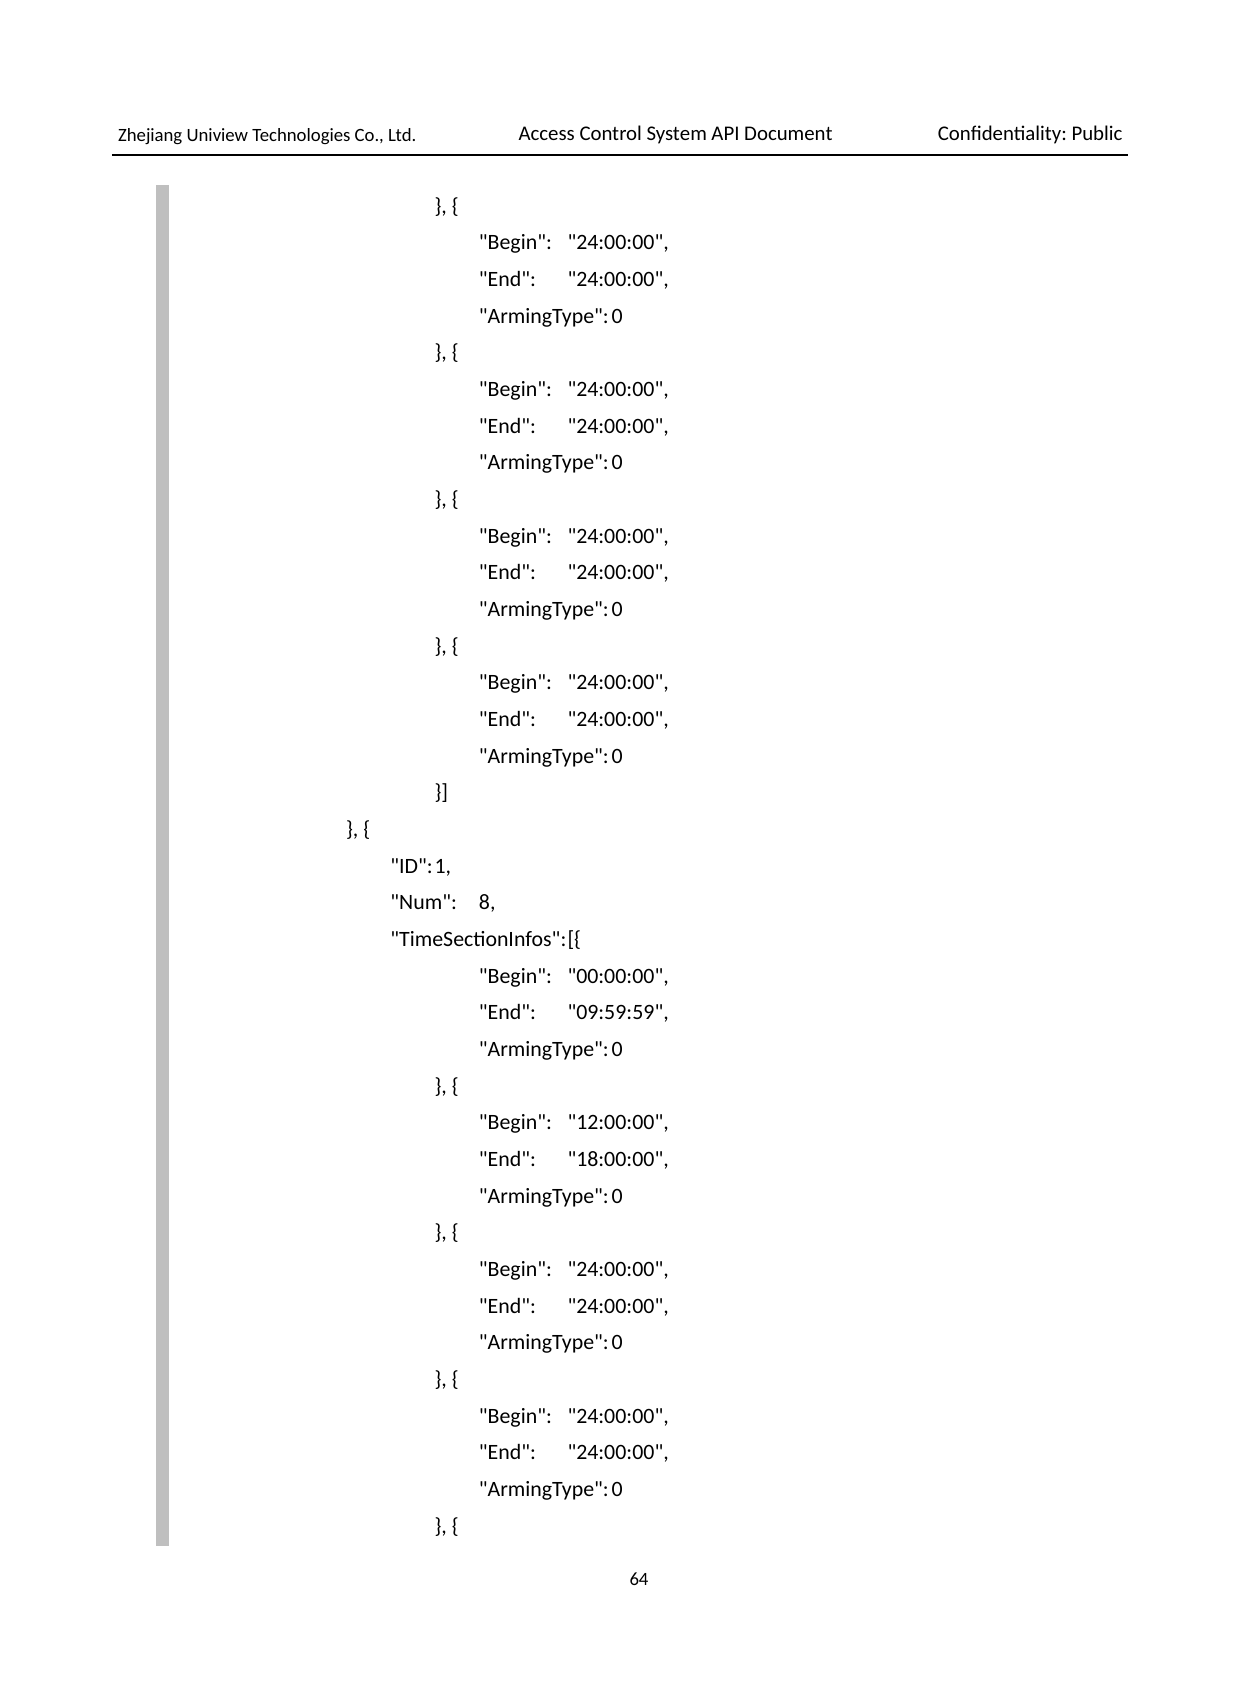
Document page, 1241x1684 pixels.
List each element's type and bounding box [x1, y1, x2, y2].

table_header [169, 185, 1122, 1546]
